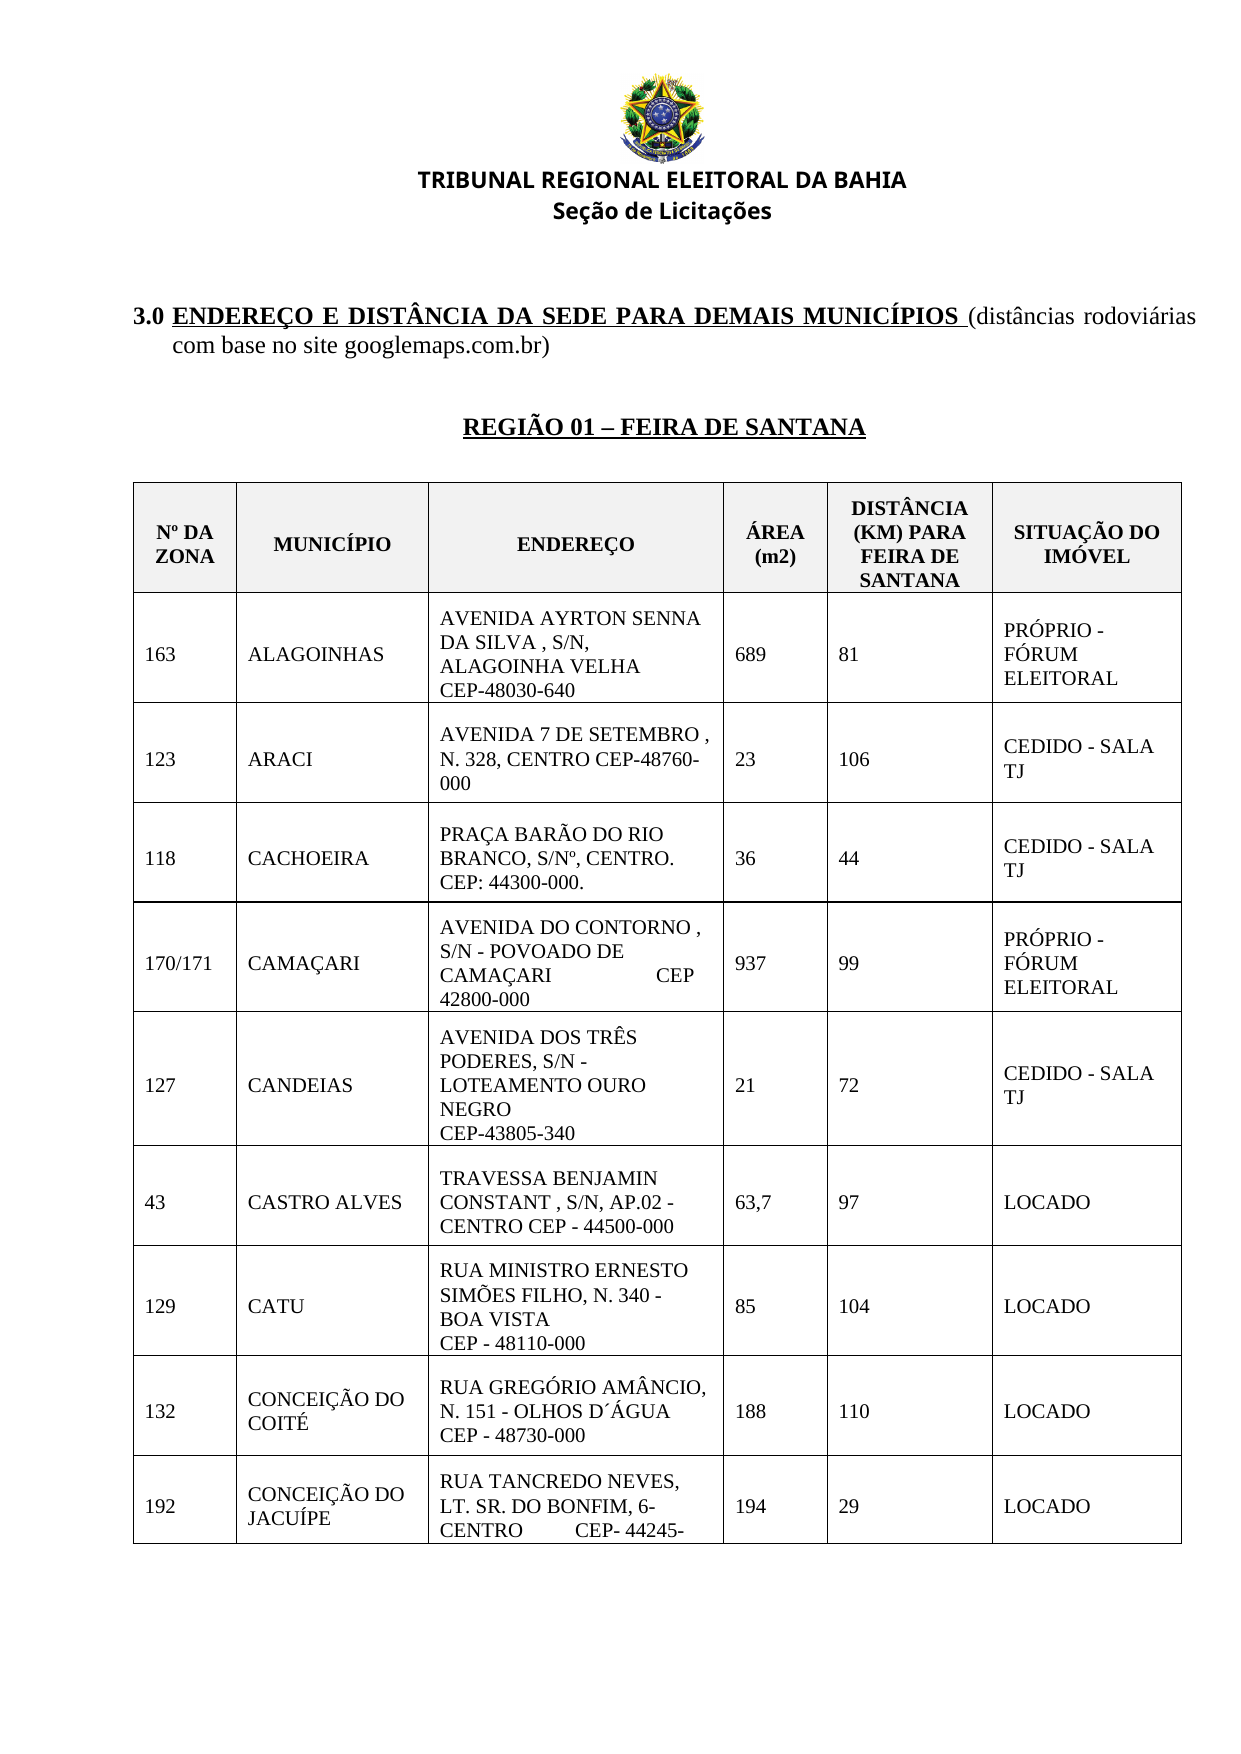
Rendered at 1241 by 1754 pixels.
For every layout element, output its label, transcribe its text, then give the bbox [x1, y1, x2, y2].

table_cell CANDEIAS [237, 1012, 428, 1145]
table_cell 63,7 [724, 1146, 827, 1245]
table_cell LOCADO [993, 1456, 1181, 1543]
table_cell LOCADO [993, 1146, 1181, 1245]
table_cell CACHOEIRA [237, 803, 428, 901]
table_cell 23 [724, 703, 827, 802]
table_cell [429, 1456, 723, 1543]
table_cell 163 [134, 593, 236, 702]
table_cell 192 [134, 1456, 236, 1543]
table_cell PRAÇA BARÃO DO RIO BRANCO, S/Nº, CENTRO. CEP: 44300-000. [429, 803, 723, 901]
table_cell TRAVESSA BENJAMIN CONSTANT , S/N, AP.02 - CENTRO CEP - 44500-000 [429, 1146, 723, 1245]
list ENDEREÇO E DISTÂNCIA DA SEDE PARA DEMAIS MUNICÍPIOS (distâncias rodoviárias com base no site googlemaps.com.br) [133, 301, 1196, 358]
table_cell 72 [828, 1012, 992, 1145]
table_cell 81 [828, 593, 992, 702]
table_cell 129 [134, 1246, 236, 1355]
table_cell 106 [828, 703, 992, 802]
table_cell 36 [724, 803, 827, 901]
table_cell 127 [134, 1012, 236, 1145]
table_cell AVENIDA AYRTON SENNA DA SILVA , S/N, ALAGOINHA VELHA CEP-48030-640 [429, 593, 723, 702]
table_cell 132 [134, 1356, 236, 1454]
table_cell PRÓPRIO - FÓRUM ELEITORAL [993, 593, 1181, 702]
table_cell CONCEIÇÃO DO JACUÍPE [237, 1456, 428, 1543]
table_cell AVENIDA 7 DE SETEMBRO , N. 328, CENTRO CEP-48760-000 [429, 703, 723, 802]
text REGIÃO 01 – FEIRA DE SANTANA [133, 412, 1196, 441]
table_cell 170/171 [134, 903, 236, 1011]
table_cell CEDIDO - SALA TJ [993, 803, 1181, 901]
table_cell LOCADO [993, 1246, 1181, 1355]
table_header DISTÂNCIA (KM) PARA FEIRA DE SANTANA [828, 483, 992, 592]
table_header Nº DA ZONA [134, 483, 236, 592]
table_cell 43 [134, 1146, 236, 1245]
table_cell AVENIDA DOS TRÊS PODERES, S/N - LOTEAMENTO OURO NEGRO CEP-43805-340 [429, 1012, 723, 1145]
table_cell CEDIDO - SALA TJ [993, 1012, 1181, 1145]
table_cell LOCADO [993, 1356, 1181, 1454]
table_cell CASTRO ALVES [237, 1146, 428, 1245]
table_header ÁREA (m2) [724, 483, 827, 592]
table_cell CONCEIÇÃO DO COITÉ [237, 1356, 428, 1454]
table_cell 123 [134, 703, 236, 802]
table_cell 937 [724, 903, 827, 1011]
table_cell 118 [134, 803, 236, 901]
table_cell 188 [724, 1356, 827, 1454]
table_cell 85 [724, 1246, 827, 1355]
table_cell 97 [828, 1146, 992, 1245]
table_cell ALAGOINHAS [237, 593, 428, 702]
table_cell 29 [828, 1456, 992, 1543]
table_cell CAMAÇARI [237, 903, 428, 1011]
table_cell 104 [828, 1246, 992, 1355]
table_cell 194 [724, 1456, 827, 1543]
table_header ENDEREÇO [429, 483, 723, 592]
table_cell ARACI [237, 703, 428, 802]
table_cell 21 [724, 1012, 827, 1145]
table_header MUNICÍPIO [237, 483, 428, 592]
table_cell 99 [828, 903, 992, 1011]
table_cell CATU [237, 1246, 428, 1355]
table_cell RUA GREGÓRIO AMÂNCIO, N. 151 - OLHOS D´ÁGUA CEP - 48730-000 [429, 1356, 723, 1454]
table_cell AVENIDA DO CONTORNO , S/N - POVOADO DE CAMAÇARI CEP 42800-000 [429, 903, 723, 1011]
table_cell 44 [828, 803, 992, 901]
table_cell 689 [724, 593, 827, 702]
table_header SITUAÇÃO DO IMÓVEL [993, 483, 1181, 592]
table_cell PRÓPRIO - FÓRUM ELEITORAL [993, 903, 1181, 1011]
table_cell CEDIDO - SALA TJ [993, 703, 1181, 802]
table_cell 110 [828, 1356, 992, 1454]
table_cell RUA MINISTRO ERNESTO SIMÕES FILHO, N. 340 - BOA VISTA CEP - 48110-000 [429, 1246, 723, 1355]
